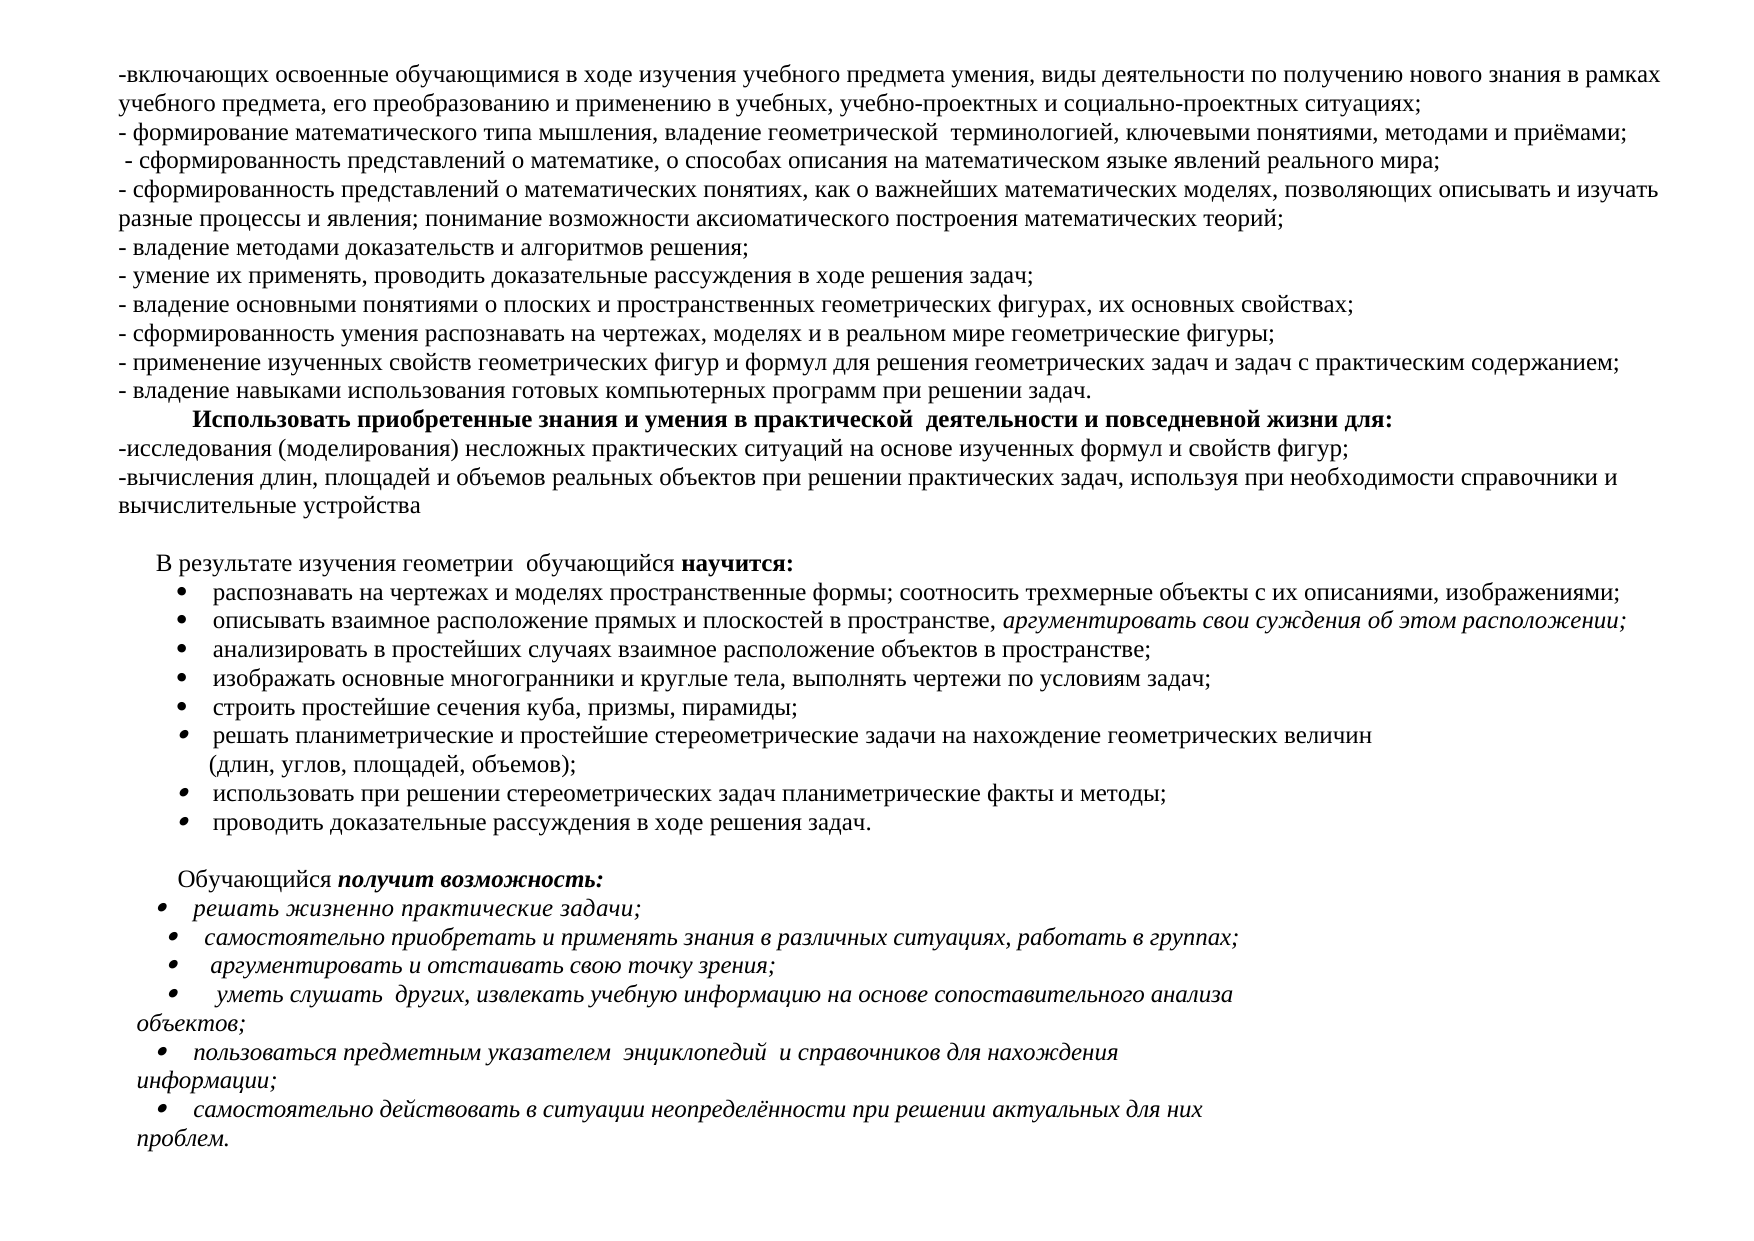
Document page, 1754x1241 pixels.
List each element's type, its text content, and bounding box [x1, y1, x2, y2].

list решать планиметрические и простейшие стереометрические задачи на нахождение геометрических величин [118, 720, 1695, 749]
list изображать основные многогранники и круглые тела, выполнять чертежи по условиям задач; [118, 663, 1695, 692]
list самостоятельно приобретать и применять знания в различных ситуациях, работать в группах; [167, 922, 1695, 950]
list распознавать на чертежах и моделях пространственные формы; соотносить трехмерные объекты с их описаниями, изображениями; [118, 577, 1695, 605]
text - владение основными понятиями о плоских и пространственных геометрических фигурах, их основных свойствах; [118, 289, 1695, 318]
text Использовать приобретенные знания и умения в практической деятельности и повседневной жизни для: [118, 404, 1695, 433]
text - владение навыками использования готовых компьютерных программ при решении задач. [118, 375, 1695, 404]
list аргументировать и отстаивать свою точку зрения; [167, 950, 1695, 979]
text В результате изучения геометрии обучающийся научится: [156, 548, 1695, 577]
text информации; [118, 1065, 1695, 1094]
text -исследования (моделирования) несложных практических ситуаций на основе изученных формул и свойств фигур; [118, 433, 1695, 462]
list решать жизненно практические задачи; [156, 893, 1695, 922]
text - владение методами доказательств и алгоритмов решения; [118, 232, 1695, 260]
text - сформированность умения распознавать на чертежах, моделях и в реальном мире геометрические фигуры; [118, 318, 1695, 347]
list анализировать в простейших случаях взаимное расположение объектов в пространстве; [118, 634, 1695, 663]
list уметь слушать других, извлекать учебную информацию на основе сопоставительного анализа [167, 979, 1695, 1008]
text объектов; [118, 1008, 1695, 1037]
text - сформированность представлений о математике, о способах описания на математическом языке явлений реального мира; [118, 145, 1695, 174]
list описывать взаимное расположение прямых и плоскостей в пространстве, аргументировать свои суждения об этом расположении; [118, 605, 1695, 634]
text проблем. [118, 1123, 1695, 1152]
list пользоваться предметным указателем энциклопедий и справочников для нахождения [156, 1037, 1695, 1065]
text -включающих освоенные обучающимися в ходе изучения учебного предмета умения, виды деятельности по получению нового знания в рамках учебного предмета, его преобразованию и применению в учебных, учебно-проектных и социально-проектных ситуациях; [118, 59, 1695, 117]
text - применение изученных свойств геометрических фигур и формул для решения геометрических задач и задач с практическим содержанием; [118, 347, 1695, 375]
list проводить доказательные рассуждения в ходе решения задач. [118, 807, 1695, 835]
list использовать при решении стереометрических задач планиметрические факты и методы; [118, 778, 1695, 807]
text - формирование математического типа мышления, владение геометрической терминологией, ключевыми понятиями, методами и приёмами; [118, 117, 1695, 145]
text -вычисления длин, площадей и объемов реальных объектов при решении практических задач, используя при необходимости справочники и вычислительные устройства [118, 462, 1695, 519]
text - умение их применять, проводить доказательные рассуждения в ходе решения задач; [118, 260, 1695, 289]
list самостоятельно действовать в ситуации неопределённости при решении актуальных для них [156, 1094, 1695, 1123]
list строить простейшие сечения куба, призмы, пирамиды; [118, 692, 1695, 720]
text (длин, углов, площадей, объемов); [177, 749, 1695, 778]
text - сформированность представлений о математических понятиях, как о важнейших математических моделях, позволяющих описывать и изучать разные процессы и явления; понимание возможности аксиоматического построения математических теорий; [118, 174, 1695, 232]
text Обучающийся получит возможность: [118, 864, 1695, 893]
